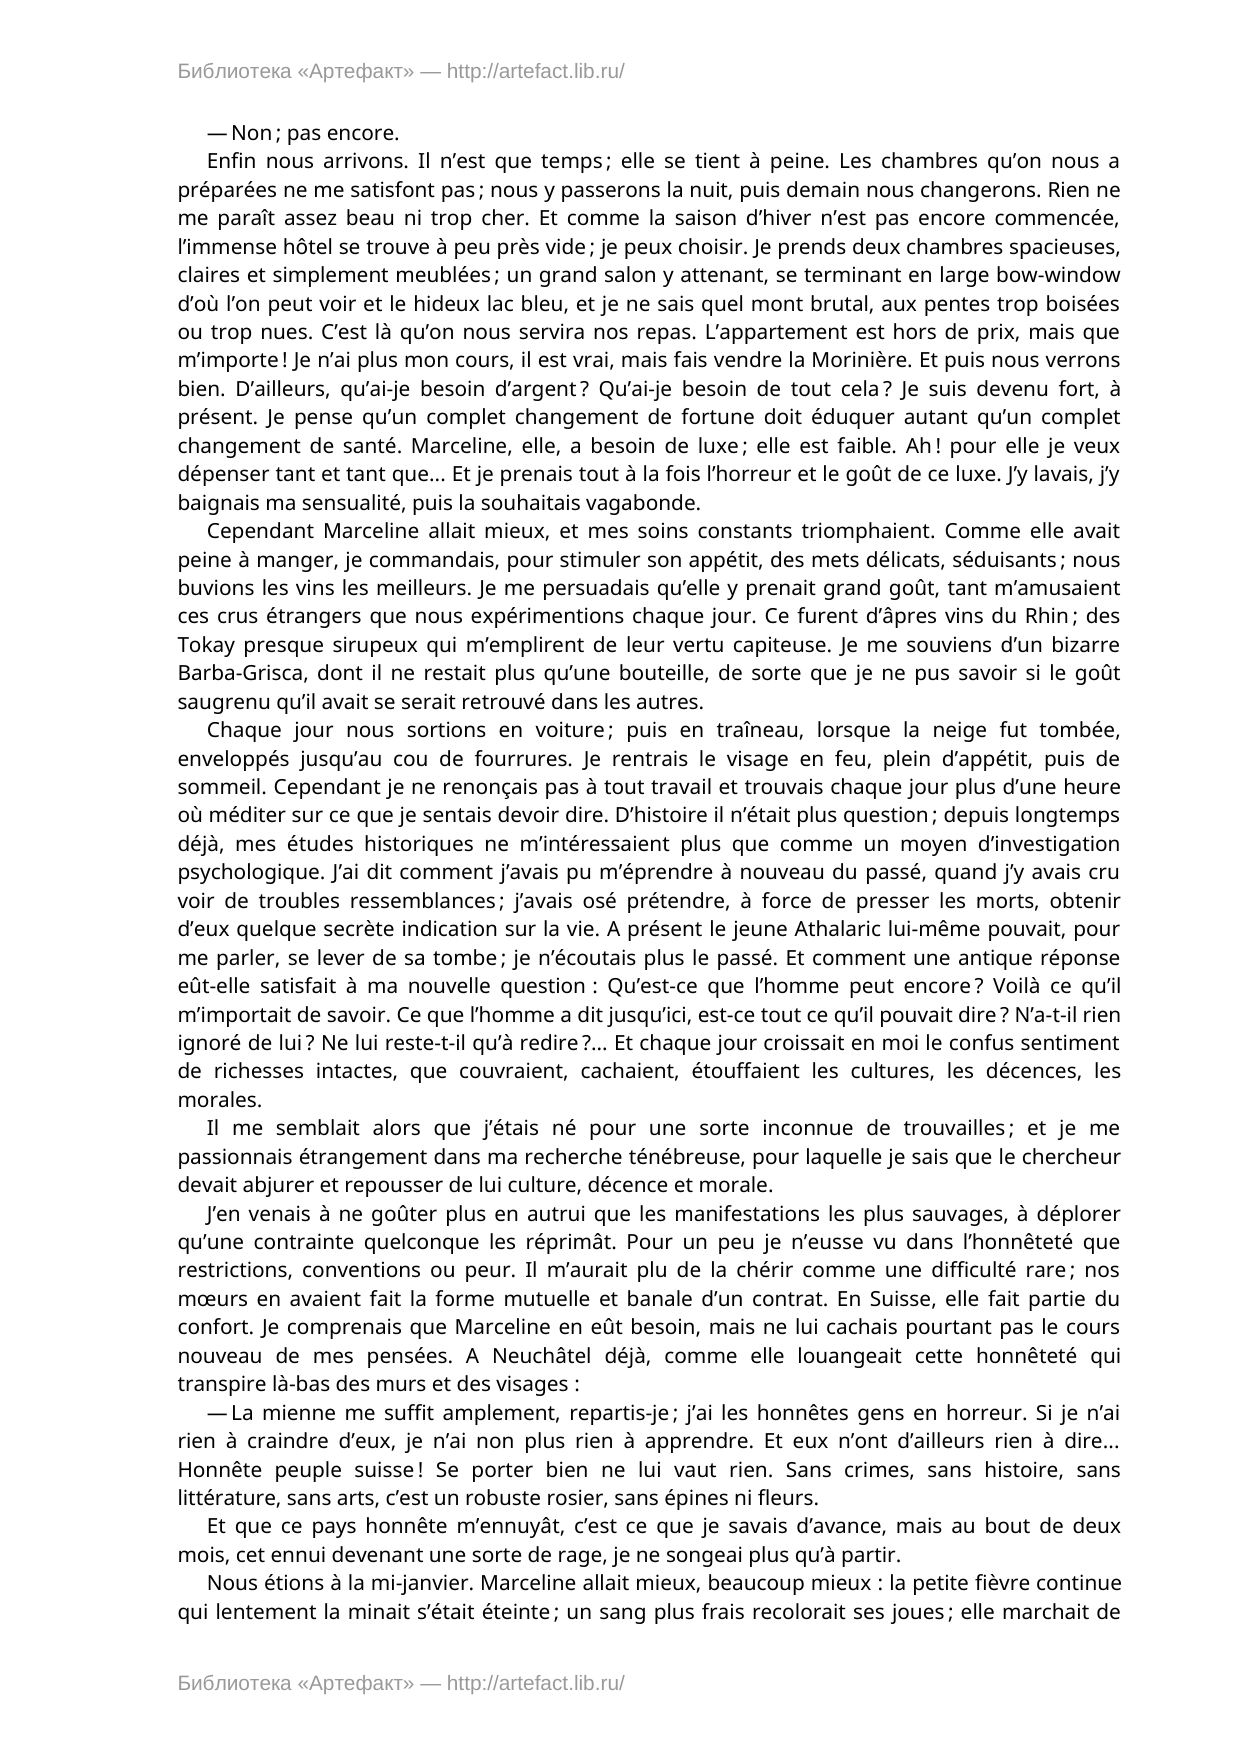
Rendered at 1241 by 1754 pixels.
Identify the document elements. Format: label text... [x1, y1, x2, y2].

text Il me semblait alors que j’étais né pour une sorte inconnue de trouvailles ; et je me passionnais étrangement dans ma recherche ténébreuse, pour laquelle je sais que le chercheur devait abjurer et repousser de lui culture, décence et morale. [177, 1113, 1122, 1199]
text — Non ; pas encore. [177, 118, 1122, 147]
text Chaque jour nous sortions en voiture ; puis en traîneau, lorsque la neige fut tombée, enveloppés jusqu’au cou de fourrures. Je rentrais le visage en feu, plein d’appétit, puis de sommeil. Cependant je ne renonçais pas à tout travail et trouvais chaque jour plus d’une heure où méditer sur ce que je sentais devoir dire. D’histoire il n’était plus question ; depuis longtemps déjà, mes études historiques ne m’intéressaient plus que comme un moyen d’investigation psychologique. J’ai dit comment j’avais pu m’éprendre à nouveau du passé, quand j’y avais cru voir de troubles ressemblances ; j’avais osé prétendre, à force de presser les morts, obtenir d’eux quelque secrète indication sur la vie. A présent le jeune Athalaric lui-même pouvait, pour me parler, se lever de sa tombe ; je n’écoutais plus le passé. Et comment une antique réponse eût-elle satisfait à ma nouvelle question : Qu’est-ce que l’homme peut encore ? Voilà ce qu’il m’importait de savoir. Ce que l’homme a dit jusqu’ici, est-ce tout ce qu’il pouvait dire ? N’a-t-il rien ignoré de lui ? Ne lui reste-t-il qu’à redire ?... Et chaque jour croissait en moi le confus sentiment de richesses intactes, que couvraient, cachaient, étouffaient les cultures, les décences, les morales. [177, 715, 1122, 1113]
text Enfin nous arrivons. Il n’est que temps ; elle se tient à peine. Les chambres qu’on nous a préparées ne me satisfont pas ; nous y passerons la nuit, puis demain nous changerons. Rien ne me paraît assez beau ni trop cher. Et comme la saison d’hiver n’est pas encore commencée, l’immense hôtel se trouve à peu près vide ; je peux choisir. Je prends deux chambres spacieuses, claires et simplement meublées ; un grand salon y attenant, se terminant en large bow-window d’où l’on peut voir et le hideux lac bleu, et je ne sais quel mont brutal, aux pentes trop boisées ou trop nues. C’est là qu’on nous servira nos repas. L’appartement est hors de prix, mais que m’importe ! Je n’ai plus mon cours, il est vrai, mais fais vendre la Morinière. Et puis nous verrons bien. D’ailleurs, qu’ai-je besoin d’argent ? Qu’ai-je besoin de tout cela ? Je suis devenu fort, à présent. Je pense qu’un complet changement de fortune doit éduquer autant qu’un complet changement de santé. Marceline, elle, a besoin de luxe ; elle est faible. Ah ! pour elle je veux dépenser tant et tant que... Et je prenais tout à la fois l’horreur et le goût de ce luxe. J’y lavais, j’y baignais ma sensualité, puis la souhaitais vagabonde. [177, 147, 1122, 516]
text Cependant Marceline allait mieux, et mes soins constants triomphaient. Comme elle avait peine à manger, je commandais, pour stimuler son appétit, des mets délicats, séduisants ; nous buvions les vins les meilleurs. Je me persuadais qu’elle y prenait grand goût, tant m’amusaient ces crus étrangers que nous expérimentions chaque jour. Ce furent d’âpres vins du Rhin ; des Tokay presque sirupeux qui m’emplirent de leur vertu capiteuse. Je me souviens d’un bizarre Barba-Grisca, dont il ne restait plus qu’une bouteille, de sorte que je ne pus savoir si le goût saugrenu qu’il avait se serait retrouvé dans les autres. [177, 516, 1122, 715]
text Et que ce pays honnête m’ennuyât, c’est ce que je savais d’avance, mais au bout de deux mois, cet ennui devenant une sorte de rage, je ne songeai plus qu’à partir. [177, 1512, 1122, 1568]
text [177, 1568, 1122, 1625]
text J’en venais à ne goûter plus en autrui que les manifestations les plus sauvages, à déplorer qu’une contrainte quelconque les réprimât. Pour un peu je n’eusse vu dans l’honnêteté que restrictions, conventions ou peur. Il m’aurait plu de la chérir comme une difficulté rare ; nos mœurs en avaient fait la forme mutuelle et banale d’un contrat. En Suisse, elle fait partie du confort. Je comprenais que Marceline en eût besoin, mais ne lui cachais pourtant pas le cours nouveau de mes pensées. A Neuchâtel déjà, comme elle louangeait cette honnêteté qui transpire là-bas des murs et des visages : [177, 1199, 1122, 1398]
text — La mienne me suffit amplement, repartis-je ; j’ai les honnêtes gens en horreur. Si je n’ai rien à craindre d’eux, je n’ai non plus rien à apprendre. Et eux n’ont d’ailleurs rien à dire... Honnête peuple suisse ! Se porter bien ne lui vaut rien. Sans crimes, sans histoire, sans littérature, sans arts, c’est un robuste rosier, sans épines ni fleurs. [177, 1398, 1122, 1512]
